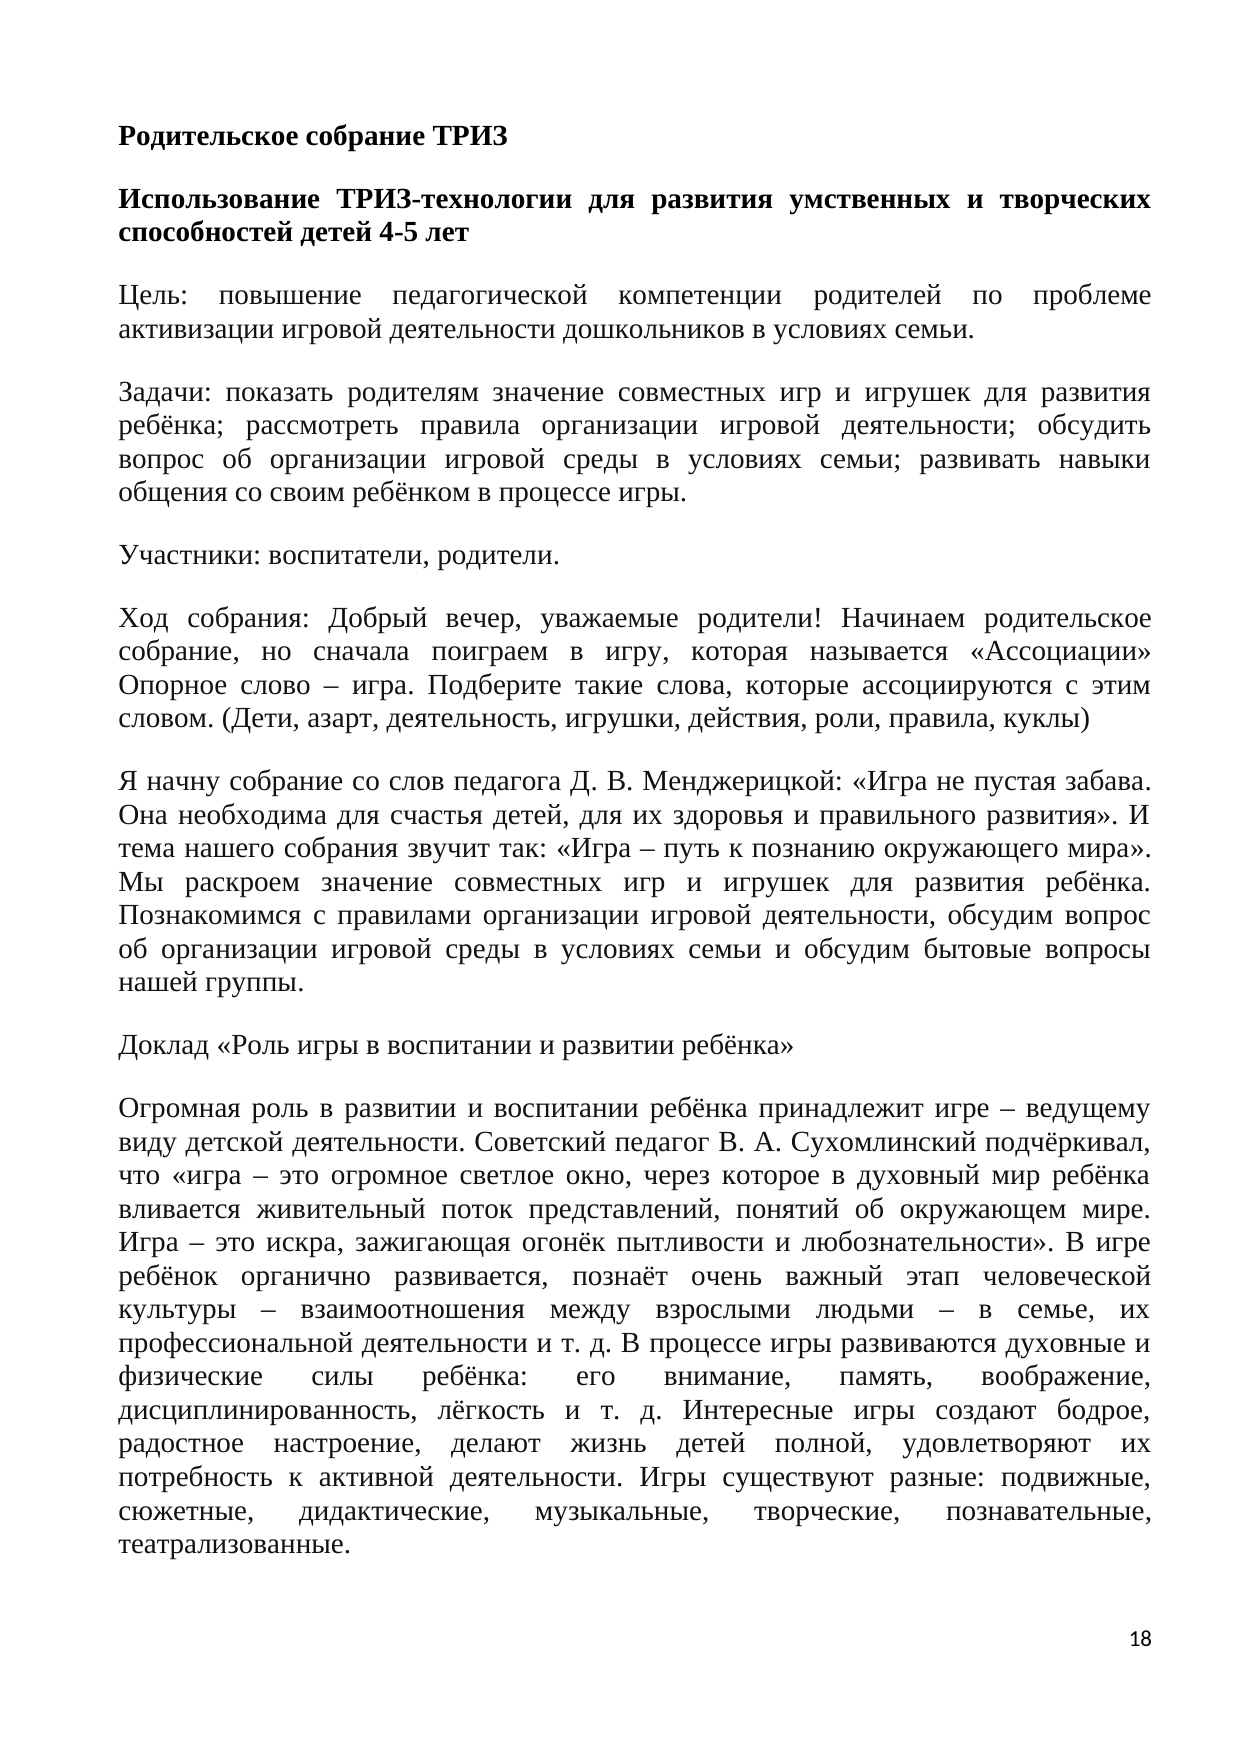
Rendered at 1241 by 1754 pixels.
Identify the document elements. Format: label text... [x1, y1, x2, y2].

text Цель: повышение педагогической компетенции родителей по проблеме активизации игровой деятельности дошкольников в условиях семьи. [118, 277, 1152, 344]
text Участники: воспитатели, родители. [118, 537, 1152, 571]
text Задачи: показать родителям значение совместных игр и игрушек для развития ребёнка; рассмотреть правила организации игровой деятельности; обсудить вопрос об организации игровой среды в условиях семьи; развивать навыки общения со своим ребёнком в процессе игры. [118, 374, 1152, 508]
text Родительское собрание ТРИЗ [118, 118, 1152, 152]
text Доклад «Роль игры в воспитании и развитии ребёнка» [118, 1027, 1152, 1061]
text Огромная роль в развитии и воспитании ребёнка принадлежит игре – ведущему виду детской деятельности. Советский педагог В. А. Сухомлинский подчёркивал, что «игра – это огромное светлое окно, через которое в духовный мир ребёнка вливается живительный поток представлений, понятий об окружающем мире. Игра – это искра, зажигающая огонёк пытливости и любознательности». В игре ребёнок органично развивается, познаёт очень важный этап человеческой культуры – взаимоотношения между взрослыми людьми – в семье, их профессиональной деятельности и т. д. В процессе игры развиваются духовные и физические силы ребёнка: его внимание, память, воображение, дисциплинированность, лёгкость и т. д. Интересные игры создают бодрое, радостное настроение, делают жизнь детей полной, удовлетворяют их потребность к активной деятельности. Игры существуют разные: подвижные, сюжетные, дидактические, музыкальные, творческие, познавательные, театрализованные. [118, 1090, 1152, 1560]
text Использование ТРИЗ-технологии для развития умственных и творческих способностей детей 4-5 лет [118, 181, 1152, 248]
text Ход собрания: Добрый вечер, уважаемые родители! Начинаем родительское собрание, но сначала поиграем в игру, которая называется «Ассоциации» Опорное слово – игра. Подберите такие слова, которые ассоциируются с этим словом. (Дети, азарт, деятельность, игрушки, действия, роли, правила, куклы) [118, 600, 1152, 734]
text Я начну собрание со слов педагога Д. В. Менджерицкой: «Игра не пустая забава. Она необходима для счастья детей, для их здоровья и правильного развития». И тема нашего собрания звучит так: «Игра – путь к познанию окружающего мира». Мы раскроем значение совместных игр и игрушек для развития ребёнка. Познакомимся с правилами организации игровой деятельности, обсудим вопрос об организации игровой среды в условиях семьи и обсудим бытовые вопросы нашей группы. [118, 763, 1152, 998]
